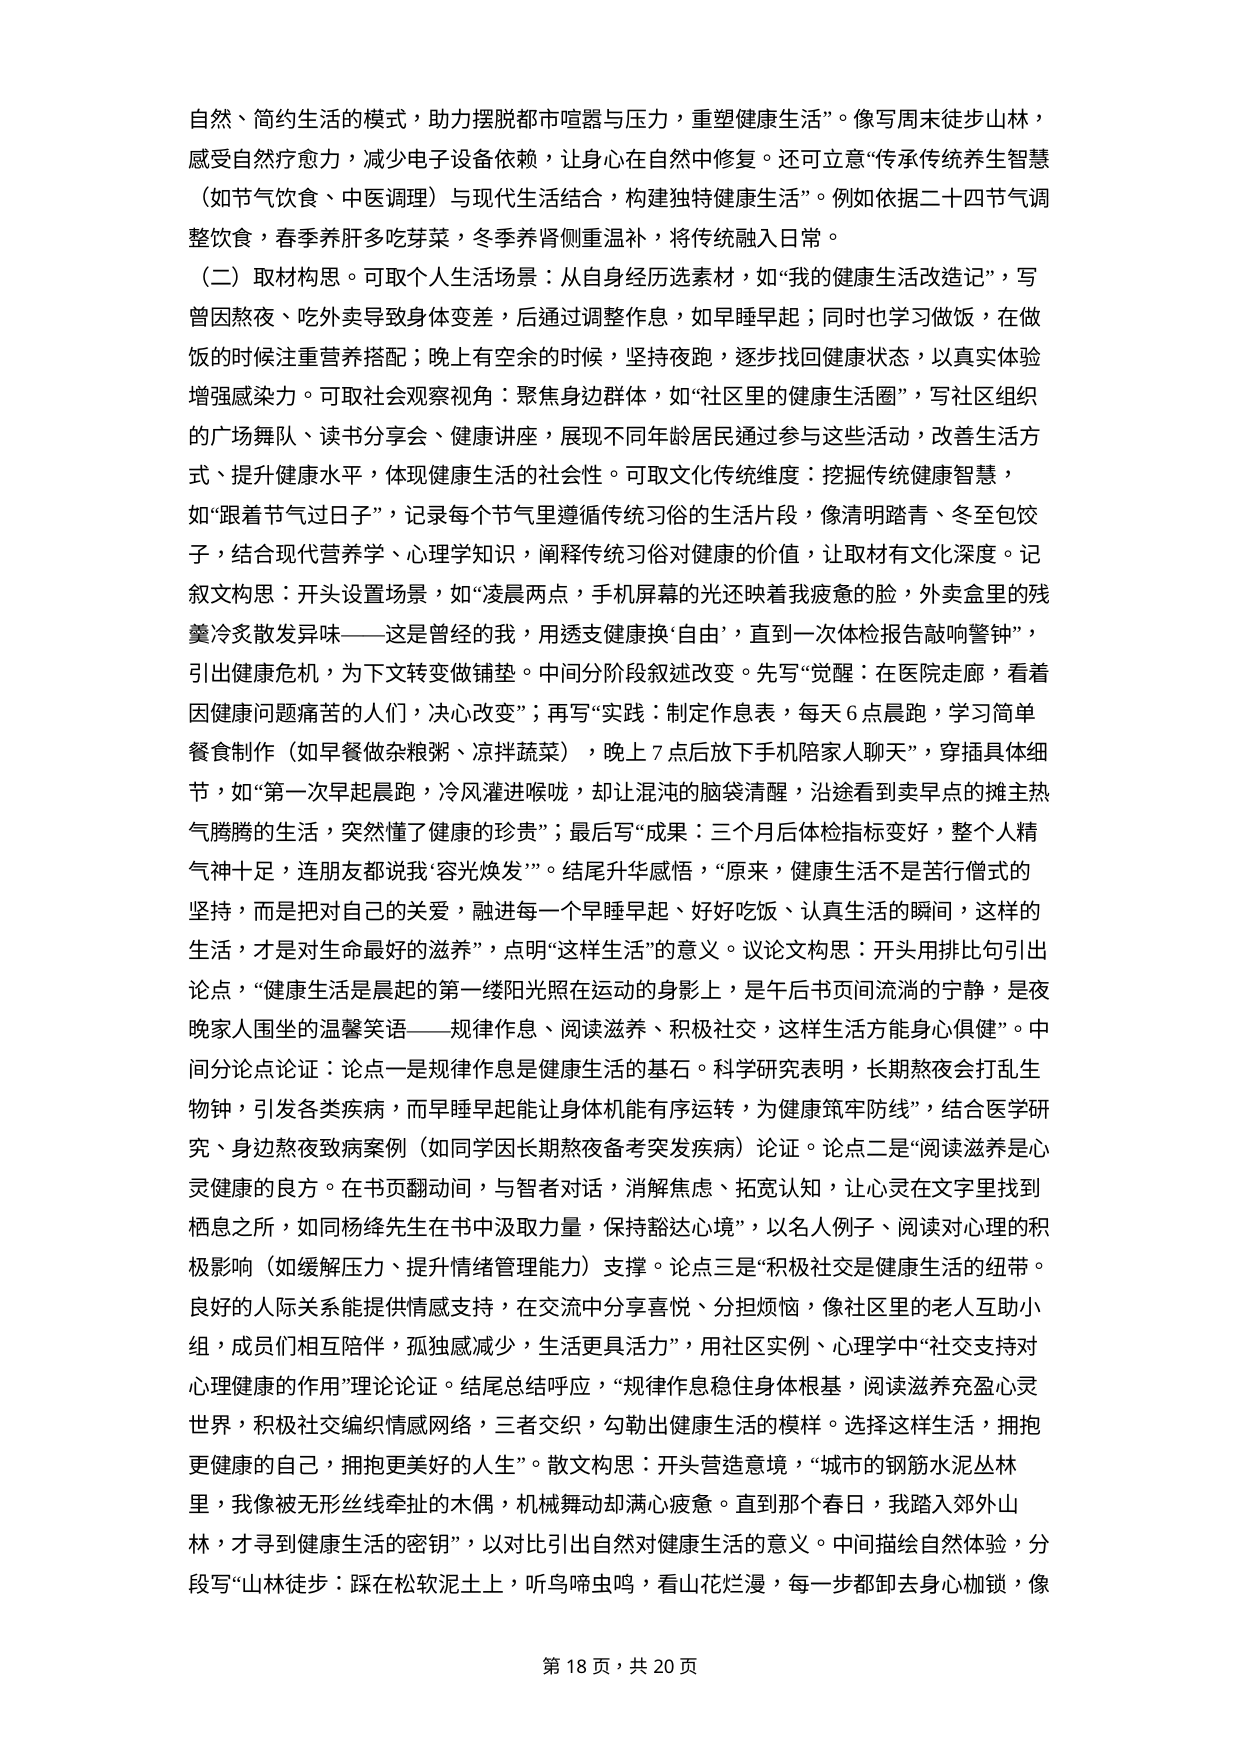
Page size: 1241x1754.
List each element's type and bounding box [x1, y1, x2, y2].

text [188, 262, 1052, 1598]
text [188, 104, 1052, 252]
